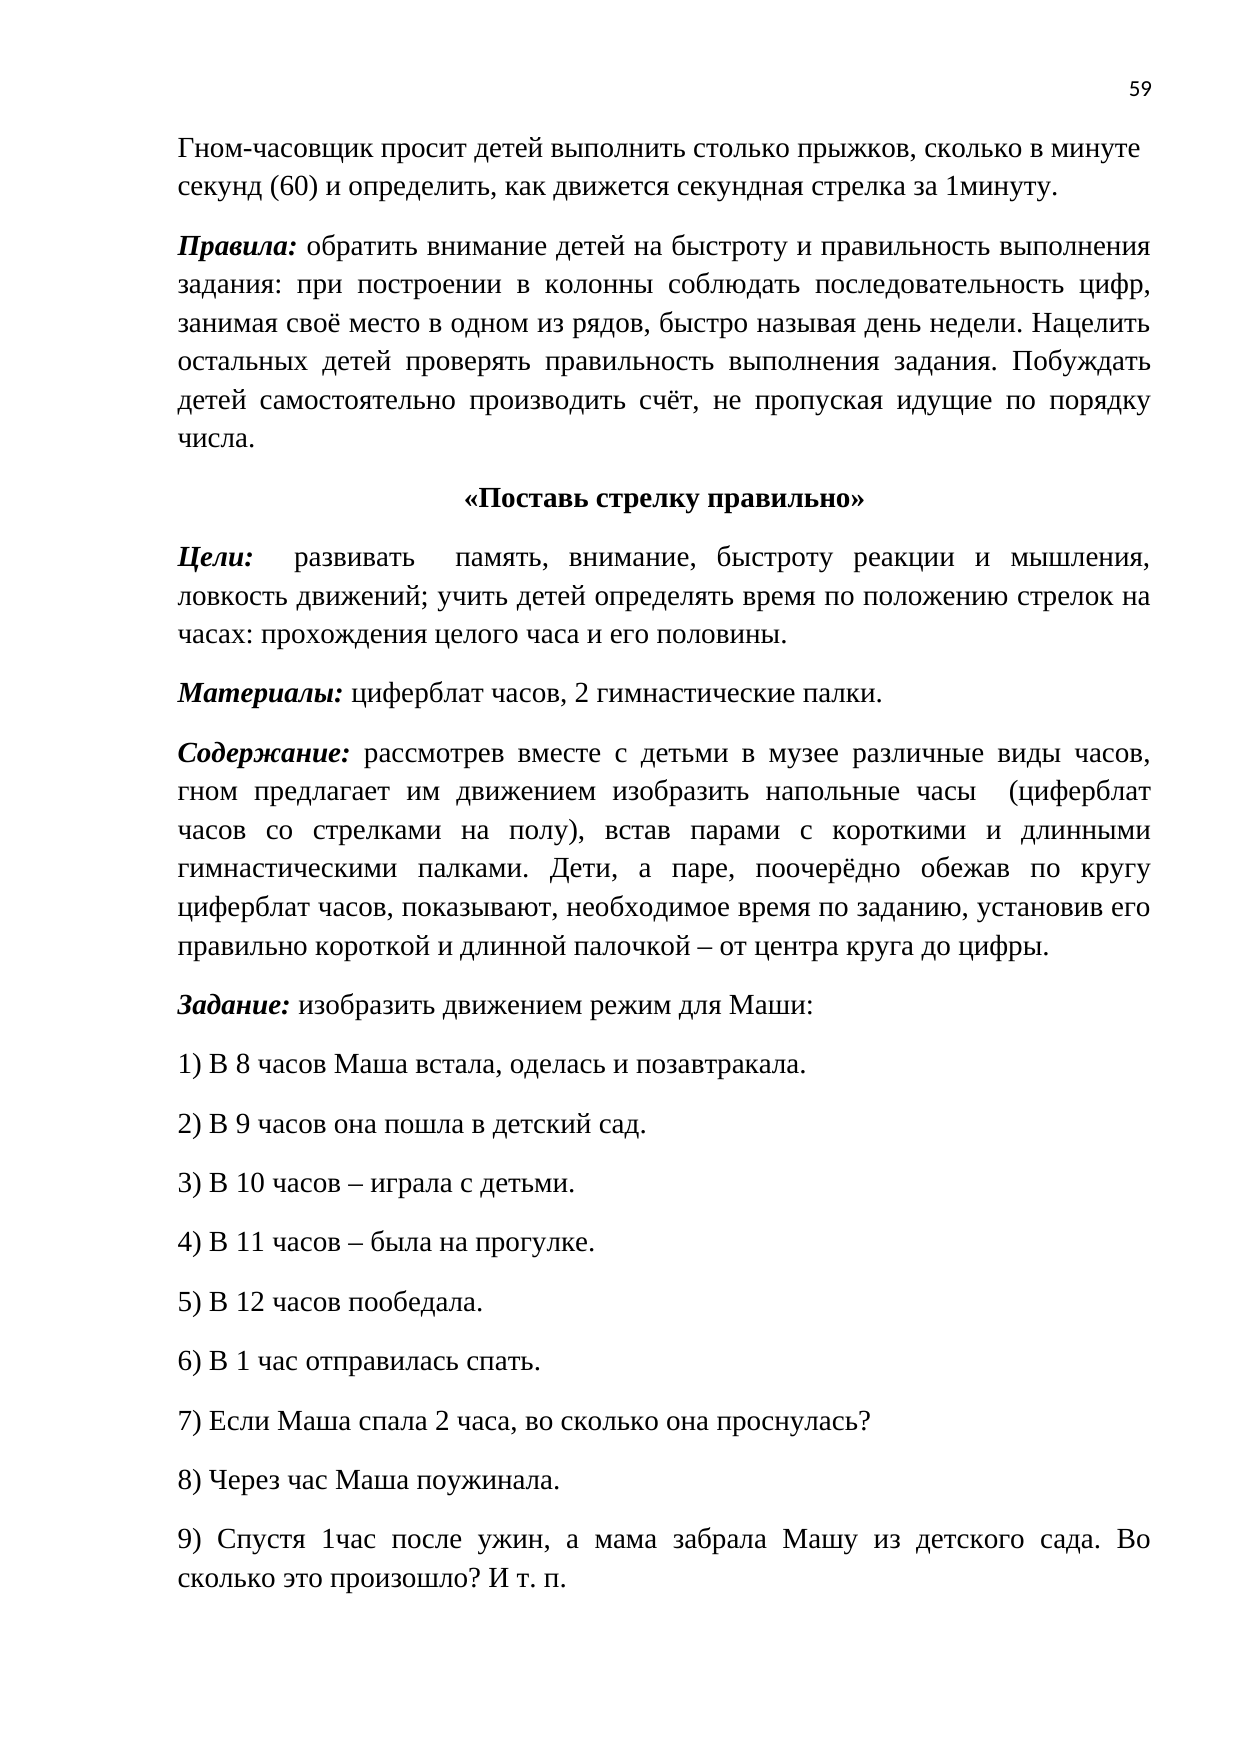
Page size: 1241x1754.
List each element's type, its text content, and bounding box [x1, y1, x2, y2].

text 3) В 10 часов – играла с детьми. [177, 1165, 1152, 1199]
text Гном-часовщик просит детей выполнить столько прыжков, сколько в минуте секунд (60) и определить, как движется секундная стрелка за 1минуту. [177, 130, 1152, 202]
text «Поставь стрелку правильно» [177, 480, 1152, 513]
text Содержание: рассмотрев вместе с детьми в музее различные виды часов, гном предлагает им движением изобразить напольные часы (циферблат часов со стрелками на полу), встав парами с короткими и длинными гимнастическими палками. Дети, а паре, поочерёдно обежав по кругу циферблат часов, показывают, необходимое время по заданию, установив его правильно короткой и длинной палочкой – от центра круга до цифры. [177, 735, 1152, 961]
text 8) Через час Маша поужинала. [177, 1462, 1152, 1496]
text 1) В 8 часов Маша встала, оделась и позавтракала. [177, 1046, 1152, 1080]
text 4) В 11 часов – была на прогулке. [177, 1224, 1152, 1258]
text Цели: развивать память, внимание, быстроту реакции и мышления, ловкость движений; учить детей определять время по положению стрелок на часах: прохождения целого часа и его половины. [177, 539, 1152, 650]
text 7) Если Маша спала 2 часа, во сколько она проснулась? [177, 1403, 1152, 1436]
text 5) В 12 часов пообедала. [177, 1284, 1152, 1317]
text 2) В 9 часов она пошла в детский сад. [177, 1106, 1152, 1139]
text 9) Спустя 1час после ужин, а мама забрала Машу из детского сада. Во сколько это произошло? И т. п. [177, 1521, 1152, 1593]
text Правила: обратить внимание детей на быстроту и правильность выполнения задания: при построении в колонны соблюдать последовательность цифр, занимая своё место в одном из рядов, быстро называя день недели. Нацелить остальных детей проверять правильность выполнения задания. Побуждать детей самостоятельно производить счёт, не пропуская идущие по порядку числа. [177, 228, 1152, 454]
text Задание: изобразить движением режим для Маши: [177, 987, 1152, 1021]
text Материалы: циферблат часов, 2 гимнастические палки. [177, 676, 1152, 709]
text 6) В 1 час отправилась спать. [177, 1343, 1152, 1377]
